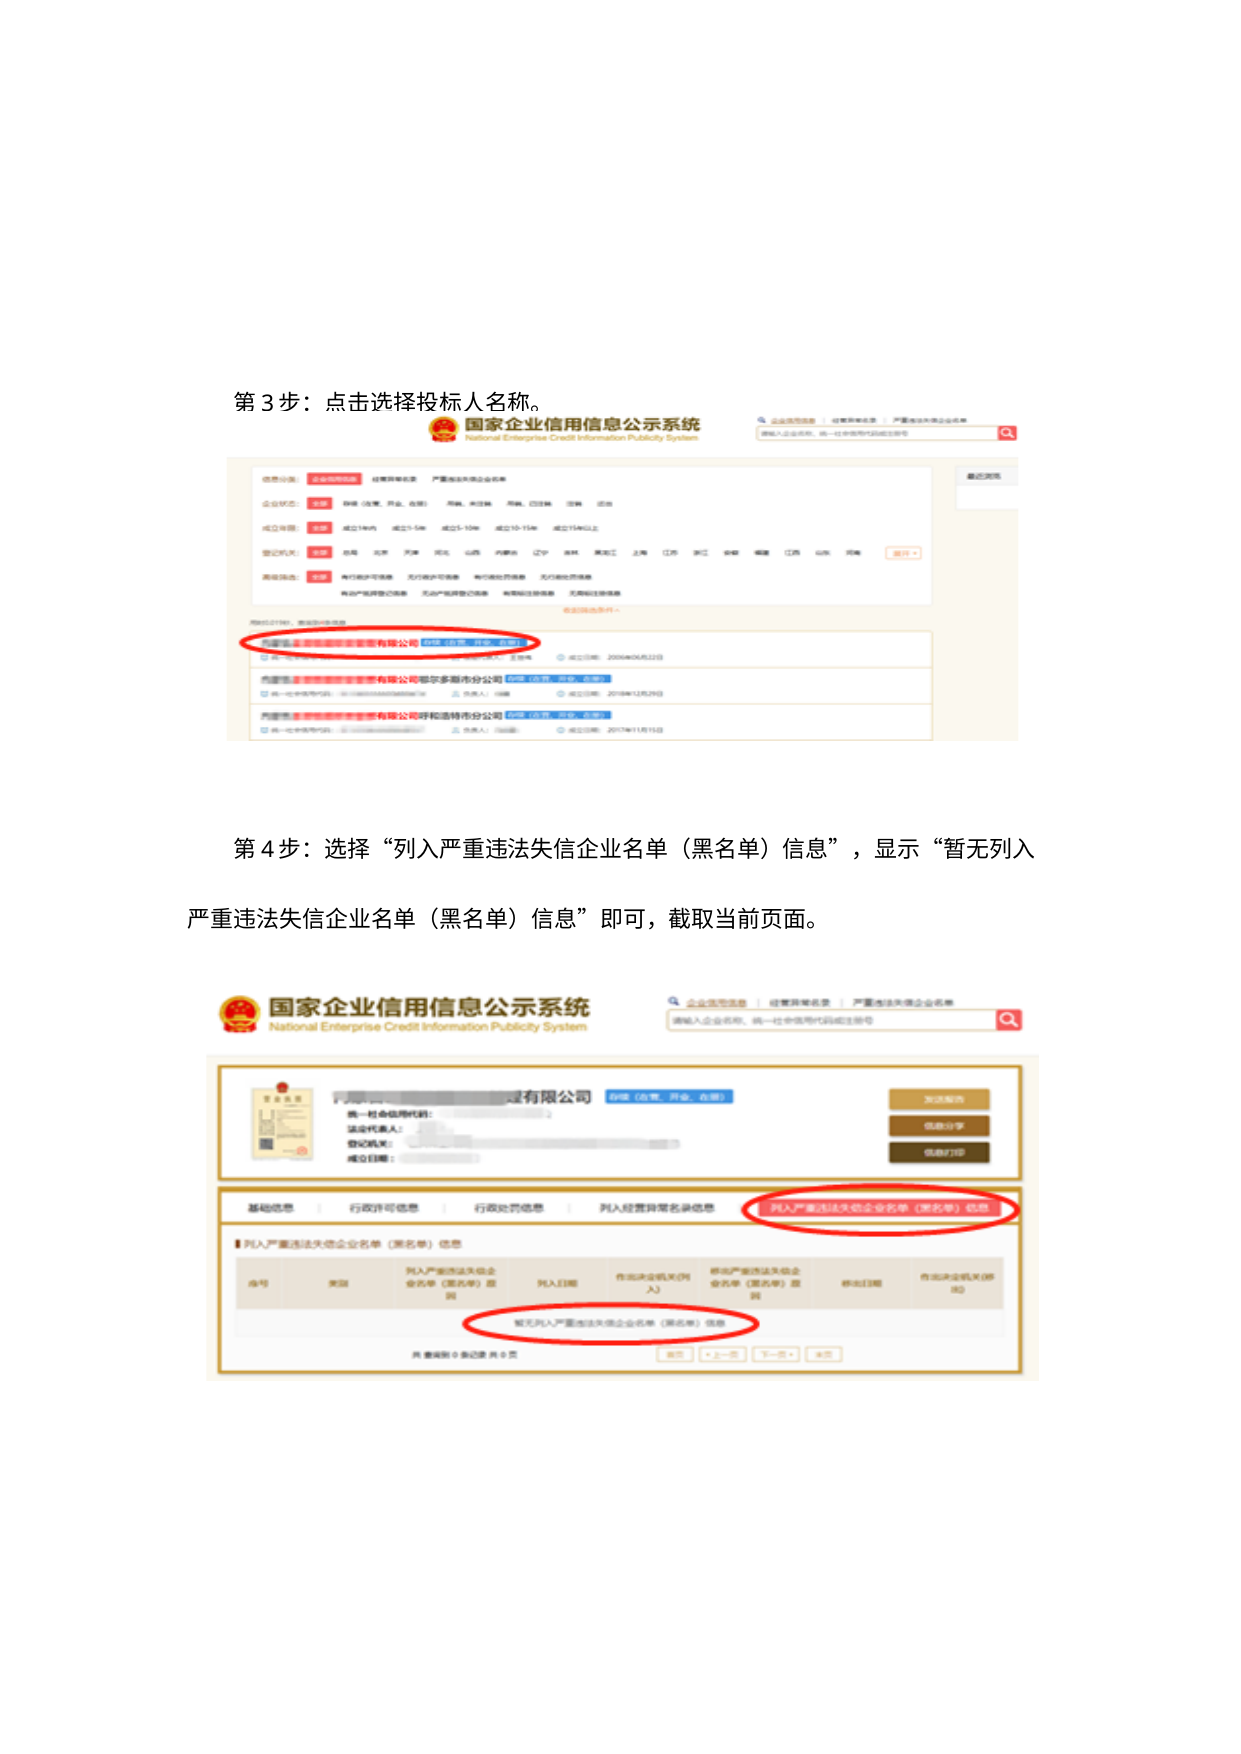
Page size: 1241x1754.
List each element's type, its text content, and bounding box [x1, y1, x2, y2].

picture [226, 411, 1019, 741]
text 第3步：点击选择投标人名称。 [187, 369, 1053, 434]
text 第4步：选择“列入严重违法失信企业名单（黑名单）信息”，显示“暂无列入严重违法失信企业名单（黑名单）信息”即可，截取当前页面。 [187, 814, 1053, 950]
picture [206, 989, 1039, 1381]
